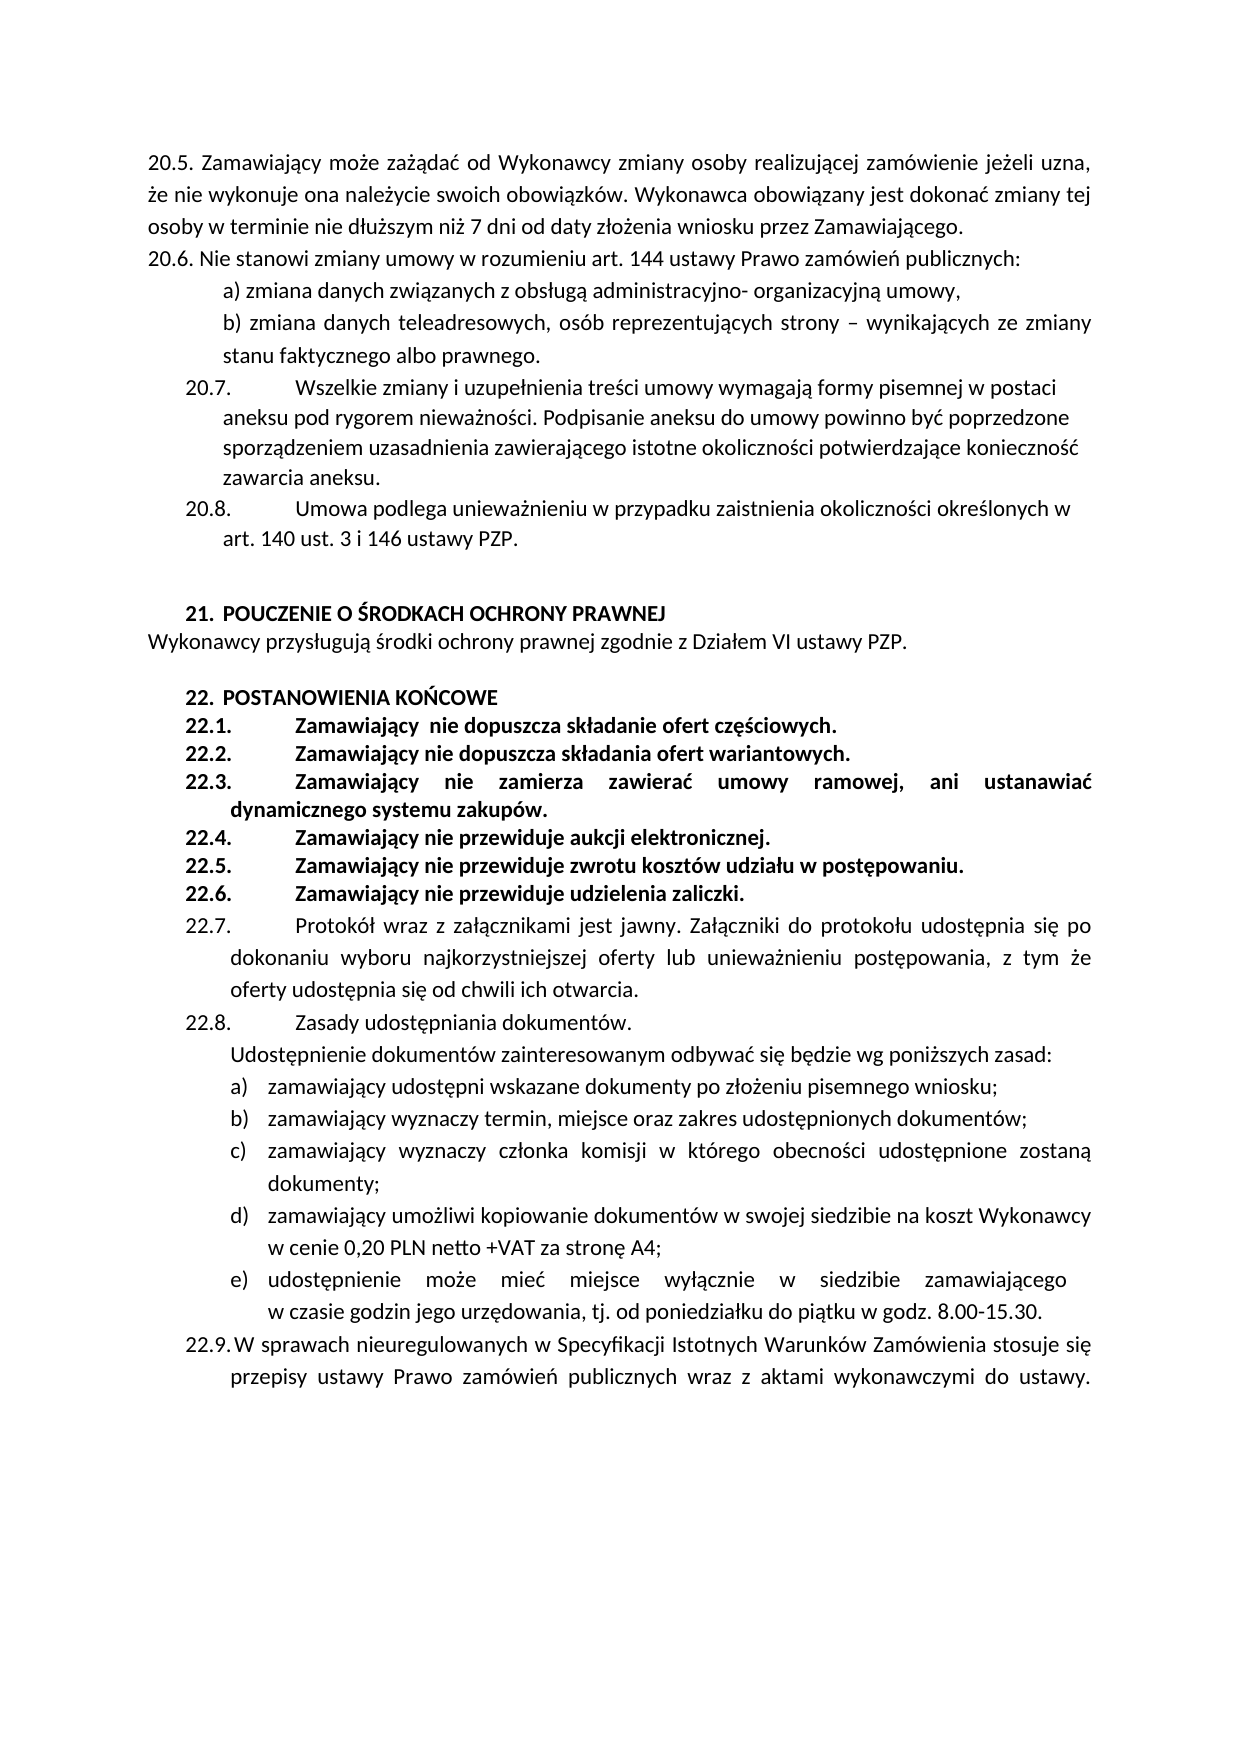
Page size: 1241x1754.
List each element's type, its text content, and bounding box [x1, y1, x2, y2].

text Umowa podlega unieważnieniu w przypadku zaistnienia okoliczności określonych w art. 140 ust. 3 i 146 ustawy PZP. [185, 494, 1093, 552]
list zamawiający umożliwi kopiowanie dokumentów w swojej siedzibie na koszt Wykonawcy w cenie 0,20 PLN netto +VAT za stronę A4; [230, 1201, 1093, 1261]
list Wszelkie zmiany i uzupełnienia treści umowy wymagają formy pisemnej w postaci aneksu pod rygorem nieważności. Podpisanie aneksu do umowy powinno być poprzedzone sporządzeniem uzasadnienia zawierającego istotne okoliczności potwierdzające konieczność zawarcia aneksu. [185, 373, 1093, 492]
text Wykonawcy przysługują środki ochrony prawnej zgodnie z Działem VI ustawy PZP. [148, 627, 1093, 655]
text a) zmiana danych związanych z obsługą administracyjno- organizacyjną umowy, [223, 276, 1093, 304]
list Zamawiający nie dopuszcza składania ofert wariantowych. [185, 739, 1093, 767]
list zamawiający udostępni wskazane dokumenty po złożeniu pisemnego wniosku; [230, 1072, 1093, 1100]
list udostępnienie może mieć miejsce wyłącznie w siedzibie zamawiającego w czasie godzin jego urzędowania, tj. od poniedziałku do piątku w godz. 8.00-15.30. [230, 1265, 1093, 1326]
list Zasady udostępniania dokumentów. [185, 1008, 1093, 1036]
list Zamawiający nie zamierza zawierać umowy ramowej, ani ustanawiać dynamicznego systemu zakupów. [185, 767, 1093, 823]
text 20.5. Zamawiający może zażądać od Wykonawcy zmiany osoby realizującej zamówienie jeżeli uzna, że nie wykonuje ona należycie swoich obowiązków. Wykonawca obowiązany jest dokonać zmiany tej osoby w terminie nie dłuższym niż 7 dni od daty złożenia wniosku przez Zamawiającego. [148, 148, 1093, 240]
list Zamawiający nie dopuszcza składanie ofert częściowych. [185, 711, 1093, 739]
list Zamawiający nie przewiduje aukcji elektronicznej. [185, 823, 1093, 851]
list POSTANOWIENIA KOŃCOWE [185, 683, 1093, 711]
list Udostępnienie dokumentów zainteresowanym odbywać się będzie wg poniższych zasad: [230, 1040, 1093, 1068]
list Zamawiający nie przewiduje udzielenia zaliczki. [185, 879, 1093, 907]
list POUCZENIE O ŚRODKACH OCHRONY PRAWNEJ [185, 599, 1093, 627]
list Zamawiający nie przewiduje zwrotu kosztów udziału w postępowaniu. [185, 851, 1093, 879]
text b) zmiana danych teleadresowych, osób reprezentujących strony – wynikających ze zmiany stanu faktycznego albo prawnego. [223, 308, 1093, 369]
list zamawiający wyznaczy członka komisji w którego obecności udostępnione zostaną dokumenty; [230, 1137, 1093, 1197]
list Protokół wraz z załącznikami jest jawny. Załączniki do protokołu udostępnia się po dokonaniu wyboru najkorzystniejszej oferty lub unieważnieniu postępowania, z tym że oferty udostępnia się od chwili ich otwarcia. [185, 911, 1093, 1004]
list W sprawach nieuregulowanych w Specyfikacji Istotnych Warunków Zamówienia stosuje się przepisy ustawy Prawo zamówień publicznych wraz z aktami wykonawczymi do ustawy. [185, 1330, 1093, 1422]
text 20.6. Nie stanowi zmiany umowy w rozumieniu art. 144 ustawy Prawo zamówień publicznych: [148, 244, 1093, 272]
list zamawiający wyznaczy termin, miejsce oraz zakres udostępnionych dokumentów; [230, 1104, 1093, 1132]
